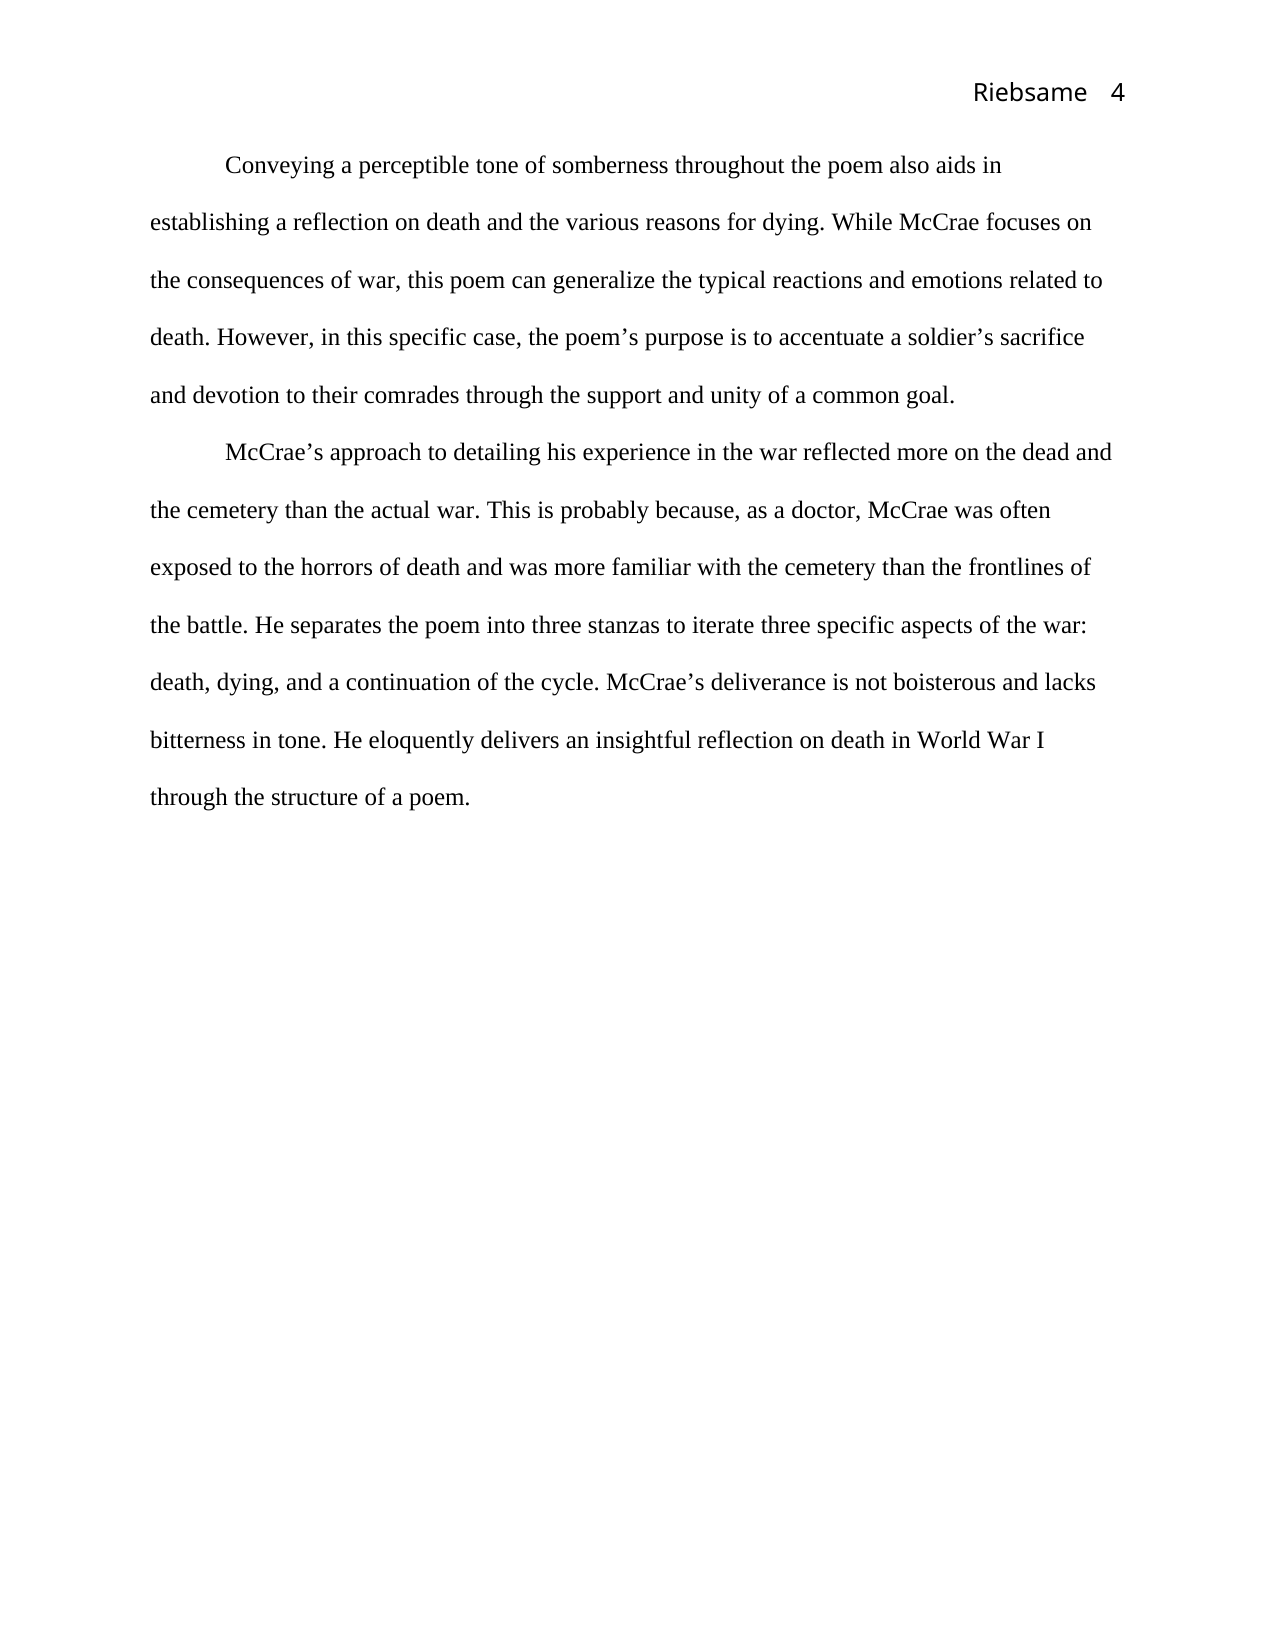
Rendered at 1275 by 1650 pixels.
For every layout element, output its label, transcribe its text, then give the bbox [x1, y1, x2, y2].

text Conveying a perceptible tone of somberness throughout the poem also aids in establishing a reflection on death and the various reasons for dying. While McCrae focuses on the consequences of war, this poem can generalize the typical reactions and emotions related to death. However, in this specific case, the poem’s purpose is to accentuate a soldier’s sacrifice and devotion to their comrades through the support and unity of a common goal. [150, 150, 1125, 409]
text McCrae’s approach to detailing his experience in the war reflected more on the dead and the cemetery than the actual war. This is probably because, as a doctor, McCrae was often exposed to the horrors of death and was more familiar with the cemetery than the frontlines of the battle. He separates the poem into three stanzas to iterate three specific aspects of the war: death, dying, and a continuation of the cycle. McCrae’s deliverance is not boisterous and lacks bitterness in tone. He eloquently delivers an insightful reflection on death in World War I through the structure of a poem. [150, 437, 1125, 811]
